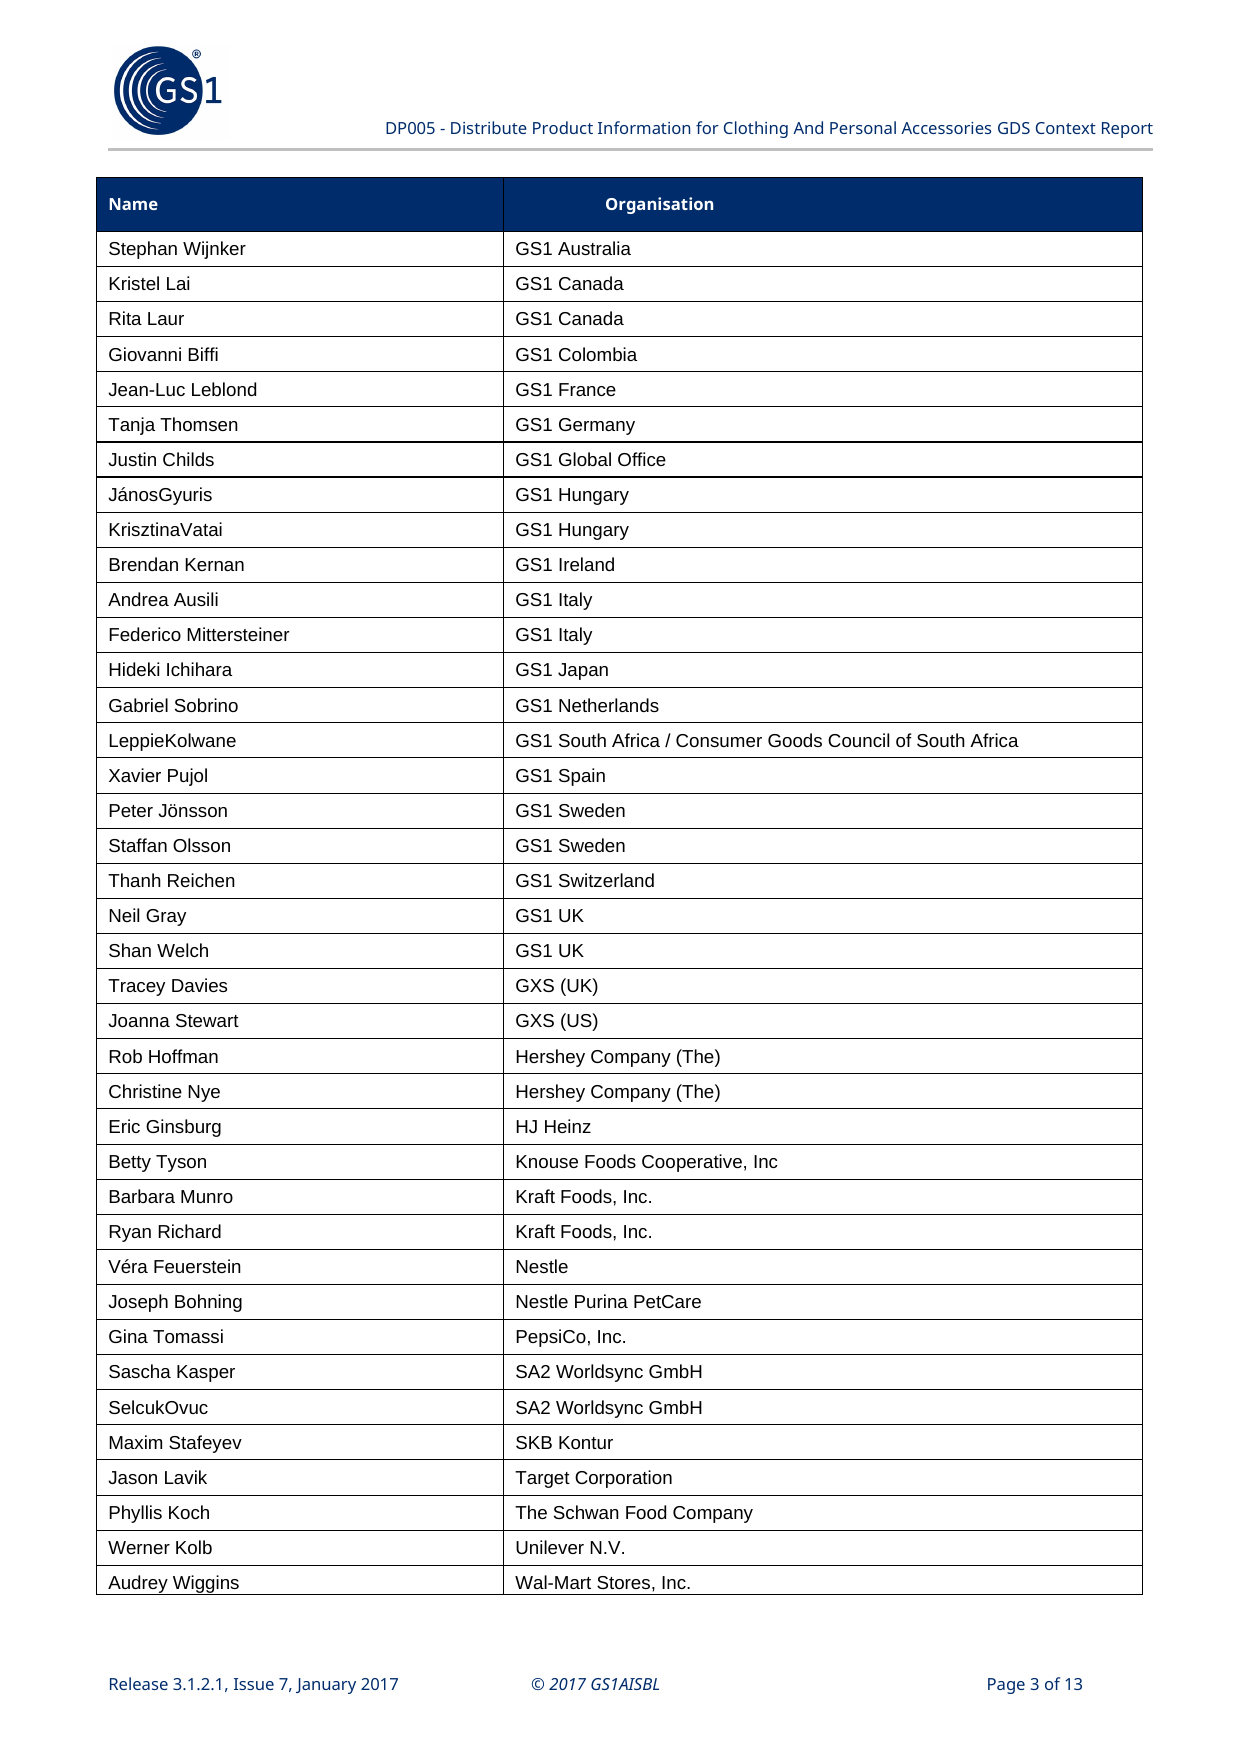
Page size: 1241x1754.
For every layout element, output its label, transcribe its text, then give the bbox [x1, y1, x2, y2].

table_cell Gabriel Sobrino [97, 688, 503, 722]
table_cell Phyllis Koch [97, 1496, 503, 1529]
table_cell Giovanni Biffi [97, 337, 503, 371]
table_cell GS1 UK [504, 899, 1142, 933]
table_cell Joanna Stewart [97, 1004, 503, 1038]
table_cell Eric Ginsburg [97, 1109, 503, 1143]
table_cell Werner Kolb [97, 1531, 503, 1565]
table_cell GS1 Sweden [504, 829, 1142, 863]
table_cell GS1 UK [504, 934, 1142, 968]
table_cell GS1 Switzerland [504, 864, 1142, 898]
table_cell Unilever N.V. [504, 1531, 1142, 1565]
table_cell Véra Feuerstein [97, 1250, 503, 1284]
table_cell Knouse Foods Cooperative, Inc [504, 1145, 1142, 1178]
table_cell Neil Gray [97, 899, 503, 933]
table_cell Staffan Olsson [97, 829, 503, 863]
table_cell SKB Kontur [504, 1425, 1142, 1459]
table_cell Nestle [504, 1250, 1142, 1284]
table_cell Target Corporation [504, 1460, 1142, 1494]
table_cell GS1 Global Office [504, 443, 1142, 476]
table_cell SA2 Worldsync GmbH [504, 1390, 1142, 1424]
table_cell Jean-Luc Leblond [97, 372, 503, 406]
table_cell GXS (US) [504, 1004, 1142, 1038]
table_cell Kraft Foods, Inc. [504, 1215, 1142, 1249]
table_cell SelcukOvuc [97, 1390, 503, 1424]
table_cell GS1 Japan [504, 653, 1142, 687]
table_cell Audrey Wiggins [97, 1566, 503, 1593]
table_cell GXS (UK) [504, 969, 1142, 1003]
table_header Name [97, 178, 503, 231]
table_cell Barbara Munro [97, 1180, 503, 1214]
table_cell GS1 France [504, 372, 1142, 406]
table_cell Nestle Purina PetCare [504, 1285, 1142, 1319]
table_cell Shan Welch [97, 934, 503, 968]
table_cell Hideki Ichihara [97, 653, 503, 687]
table_cell Hershey Company (The) [504, 1039, 1142, 1073]
table_cell PepsiCo, Inc. [504, 1320, 1142, 1354]
table_cell Joseph Bohning [97, 1285, 503, 1319]
table_cell Federico Mittersteiner [97, 618, 503, 652]
table_cell GS1 Netherlands [504, 688, 1142, 722]
table_cell HJ Heinz [504, 1109, 1142, 1143]
table_cell Wal-Mart Stores, Inc. [504, 1566, 1142, 1593]
table_cell Brendan Kernan [97, 548, 503, 582]
table_cell Kristel Lai [97, 267, 503, 301]
table_cell Xavier Pujol [97, 758, 503, 792]
table_cell GS1 South Africa / Consumer Goods Council of South Africa [504, 723, 1142, 757]
table_cell Gina Tomassi [97, 1320, 503, 1354]
table_cell Peter Jönsson [97, 794, 503, 827]
table_cell GS1 Italy [504, 583, 1142, 617]
table_cell GS1 Canada [504, 302, 1142, 336]
table_cell Rita Laur [97, 302, 503, 336]
table_cell GS1 Colombia [504, 337, 1142, 371]
table_cell Rob Hoffman [97, 1039, 503, 1073]
table_cell SA2 Worldsync GmbH [504, 1355, 1142, 1389]
table_cell Justin Childs [97, 443, 503, 476]
table_cell GS1 Spain [504, 758, 1142, 792]
table_cell Andrea Ausili [97, 583, 503, 617]
table_cell Sascha Kasper [97, 1355, 503, 1389]
table_cell Ryan Richard [97, 1215, 503, 1249]
table_cell GS1 Australia [504, 232, 1142, 266]
picture [112, 45, 230, 140]
table_cell GS1 Germany [504, 407, 1142, 441]
table_cell Hershey Company (The) [504, 1074, 1142, 1108]
table_cell LeppieKolwane [97, 723, 503, 757]
table_header Organisation [504, 178, 1142, 231]
table_cell The Schwan Food Company [504, 1496, 1142, 1529]
table_cell Jason Lavik [97, 1460, 503, 1494]
table_cell KrisztinaVatai [97, 513, 503, 547]
table_cell Stephan Wijnker [97, 232, 503, 266]
table_cell Maxim Stafeyev [97, 1425, 503, 1459]
table_cell GS1 Canada [504, 267, 1142, 301]
table_cell GS1 Italy [504, 618, 1142, 652]
table_cell Kraft Foods, Inc. [504, 1180, 1142, 1214]
table_cell Tanja Thomsen [97, 407, 503, 441]
table_cell GS1 Hungary [504, 513, 1142, 547]
table_cell Thanh Reichen [97, 864, 503, 898]
table_cell Betty Tyson [97, 1145, 503, 1178]
table_cell Tracey Davies [97, 969, 503, 1003]
table_cell GS1 Hungary [504, 478, 1142, 512]
table_cell JánosGyuris [97, 478, 503, 512]
table_cell Christine Nye [97, 1074, 503, 1108]
table_cell GS1 Ireland [504, 548, 1142, 582]
table_cell GS1 Sweden [504, 794, 1142, 827]
